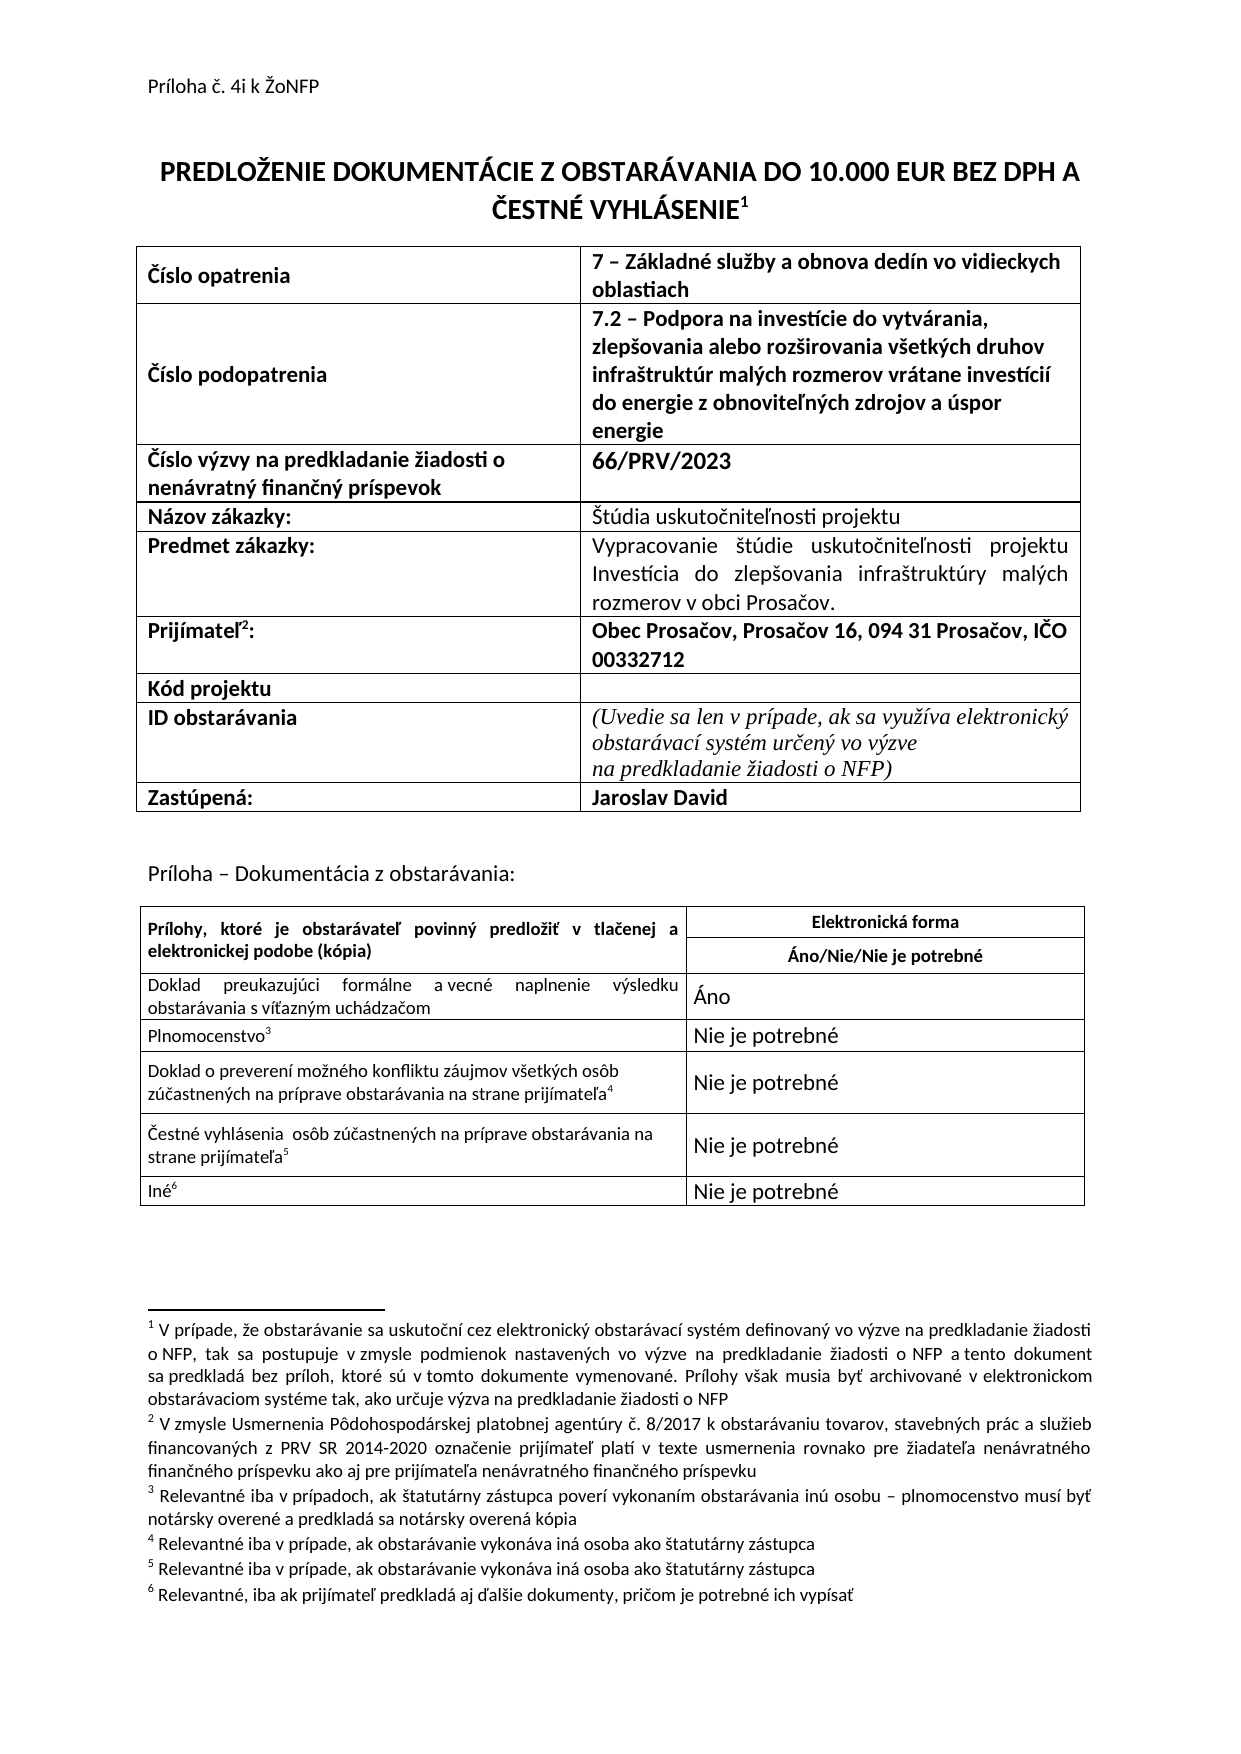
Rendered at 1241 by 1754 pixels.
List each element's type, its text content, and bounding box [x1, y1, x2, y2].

table_cell Zastúpená: [137, 783, 580, 811]
table_cell Doklad o preverení možného konfliktu záujmov všetkých osôb zúčastnených na príprave obstarávania na strane prijímateľa [141, 1052, 686, 1113]
table_cell Čestné vyhlásenia osôb zúčastnených na príprave obstarávania na strane prijímateľa [141, 1114, 686, 1176]
table_cell Plnomocenstvo [141, 1020, 686, 1051]
table_cell Kód projektu [137, 674, 580, 702]
table_cell Jaroslav David [581, 783, 1080, 811]
table_header Elektronická forma [687, 907, 1084, 937]
table_cell [687, 974, 1084, 1019]
table_cell [687, 1114, 1084, 1176]
table_cell Prijímateľ: [137, 617, 580, 673]
table_header Číslo opatrenia [137, 247, 580, 303]
table_cell Iné [141, 1177, 686, 1205]
table_cell Predmet zákazky: [137, 532, 580, 616]
table_cell [687, 1177, 1084, 1205]
table_cell 66/PRV/2023 [581, 445, 1080, 501]
table_cell Obec Prosačov, Prosačov 16, 094 31 Prosačov, IČO 00332712 [581, 617, 1080, 673]
table_cell ID obstarávania [137, 703, 580, 782]
table_header Prílohy, ktoré je obstarávateľ povinný predložiť v tlačenej a elektronickej podobe (kópia) [141, 907, 686, 972]
table_cell Číslo podopatrenia [137, 304, 580, 444]
table_cell 7.2 – Podpora na investície do vytvárania, zlepšovania alebo rozširovania všetkých druhov infraštruktúr malých rozmerov vrátane investícií do energie z obnoviteľných zdrojov a úspor energie [581, 304, 1080, 444]
text PREDLOŽENIE DOKUMENTÁCIE Z OBSTARÁVANIA DO 10.000 EUR BEZ DPH A ČESTNÉ VYHLÁSENIE [148, 153, 1093, 227]
table_cell (Uvedie sa len v prípade, ak sa využíva elektronický obstarávací systém určený vo výzve na predkladanie žiadosti o NFP) [581, 703, 1080, 782]
text Príloha – Dokumentácia z obstarávania: [148, 859, 1093, 887]
table_cell Doklad preukazujúci formálne a vecné naplnenie výsledku obstarávania s víťazným uchádzačom [141, 974, 686, 1019]
table_cell [687, 1052, 1084, 1113]
table_cell [687, 1020, 1084, 1051]
table_cell Číslo výzvy na predkladanie žiadosti o nenávratný finančný príspevok [137, 445, 580, 501]
table_header 7 – Základné služby a obnova dedín vo vidieckych oblastiach [581, 247, 1080, 303]
table_cell Áno/Nie/Nie je potrebné [687, 938, 1084, 972]
table_cell Vypracovanie štúdie uskutočniteľnosti projektu Investícia do zlepšovania infraštruktúry malých rozmerov v obci Prosačov. [581, 532, 1080, 616]
table_cell Názov zákazky: [137, 503, 580, 531]
table_cell [581, 674, 1080, 702]
table_cell Štúdia uskutočniteľnosti projektu [581, 503, 1080, 531]
